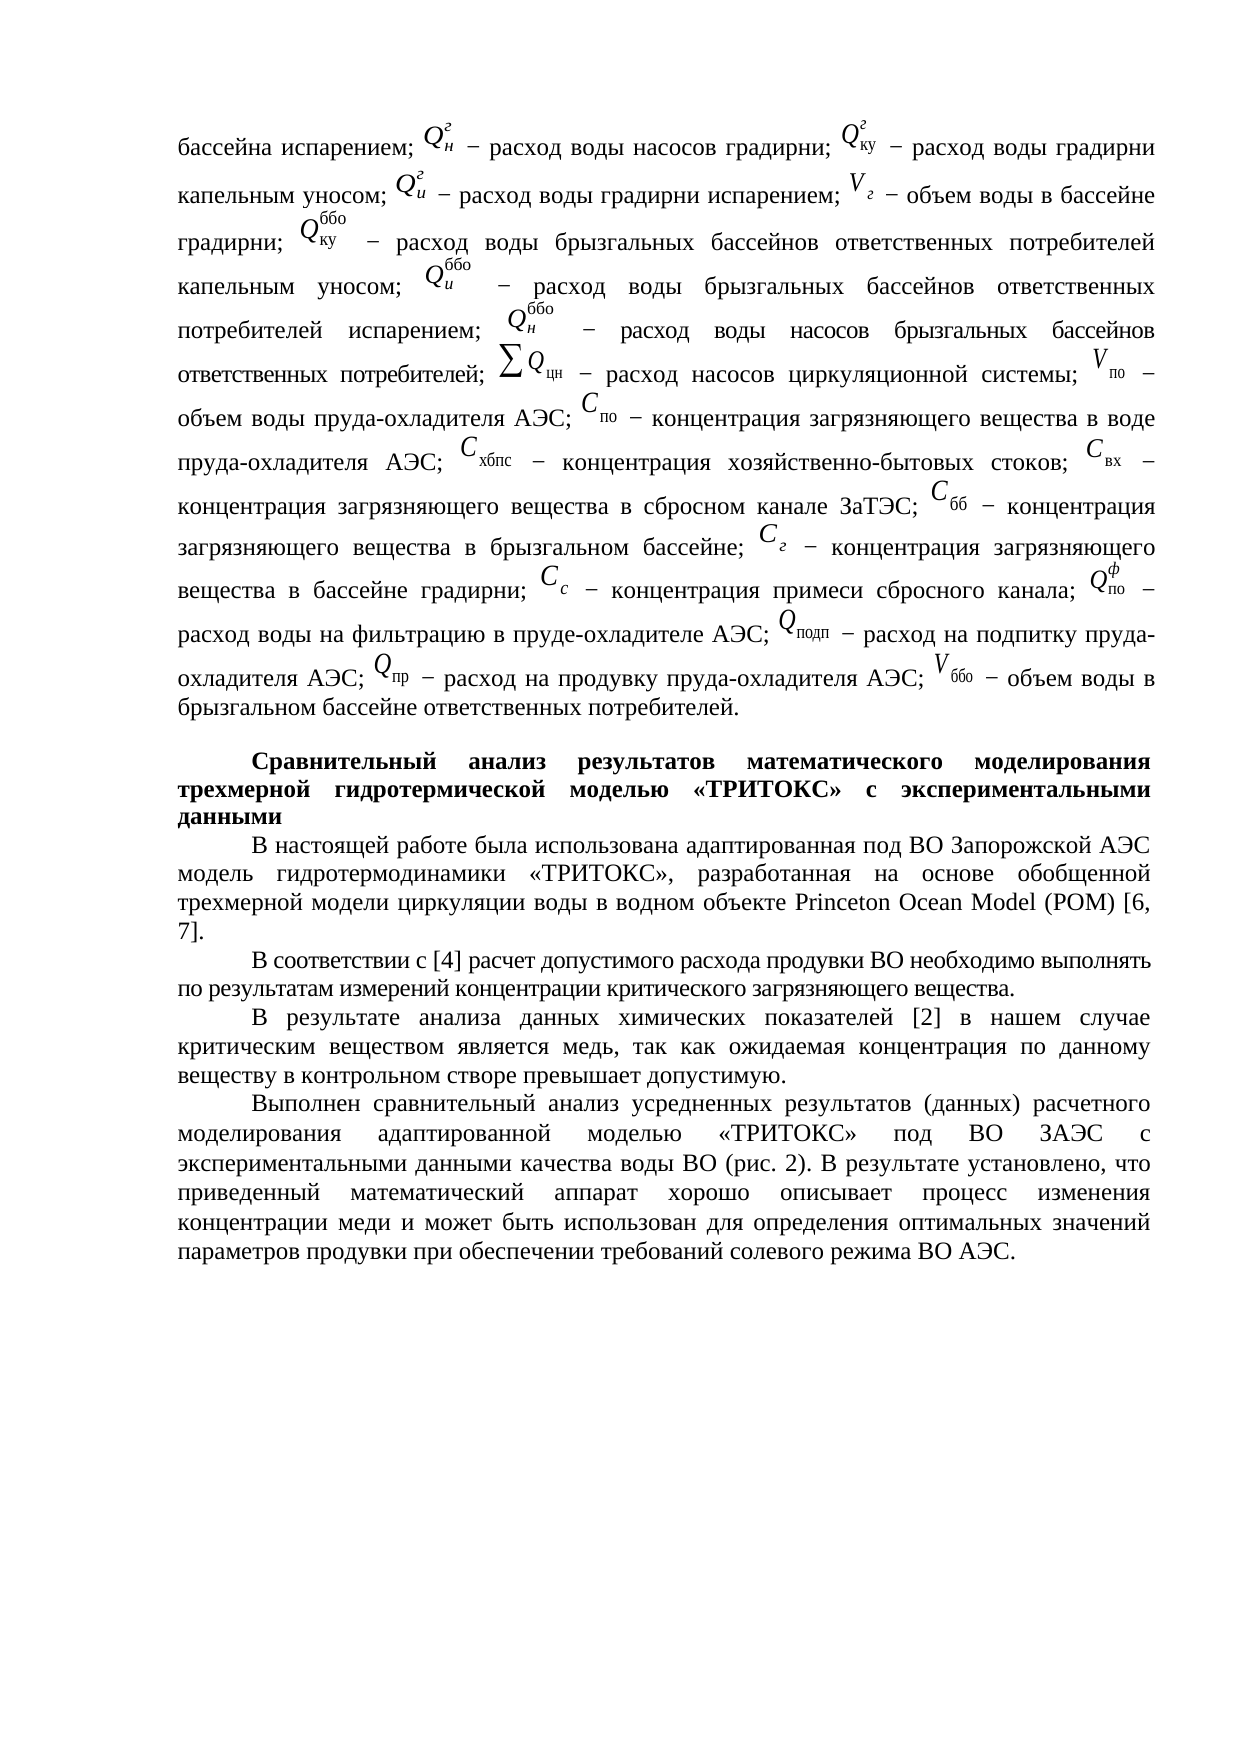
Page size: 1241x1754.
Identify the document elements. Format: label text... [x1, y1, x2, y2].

text Выполнен сравнительный анализ усредненных результатов (данных) расчетного моделирования адаптированной моделью «ТРИТОКС» под ВО ЗАЭС с экспериментальными данными качества воды ВО (рис. 2). В результате установлено, что приведенный математический аппарат хорошо описывает процесс изменения концентрации меди и может быть использован для определения оптимальных значений параметров продувки при обеспечении требований солевого режима ВО АЭС. [177, 1088, 1152, 1265]
text Сравнительный анализ результатов математического моделирования трехмерной гидротермической моделью «ТРИТОКС» с экспериментальными данными [177, 748, 1152, 830]
text В соответствии с [4] расчет допустимого расхода продувки ВО необходимо выполнять по результатам измерений концентрации критического загрязняющего вещества. [177, 945, 1152, 1002]
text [177, 118, 1156, 720]
text В настоящей работе была использована адаптированная под ВО Запорожской АЭС модель гидротермодинамики «ТРИТОКС», разработанная на основе обобщенной трехмерной модели циркуляции воды в водном объекте Princeton Ocean Model (POM) [6, 7]. [177, 830, 1152, 945]
text В результате анализа данных химических показателей [2] в нашем случае критическим веществом является медь, так как ожидаемая концентрация по данному веществу в контрольном створе превышает допустимую. [177, 1002, 1152, 1088]
